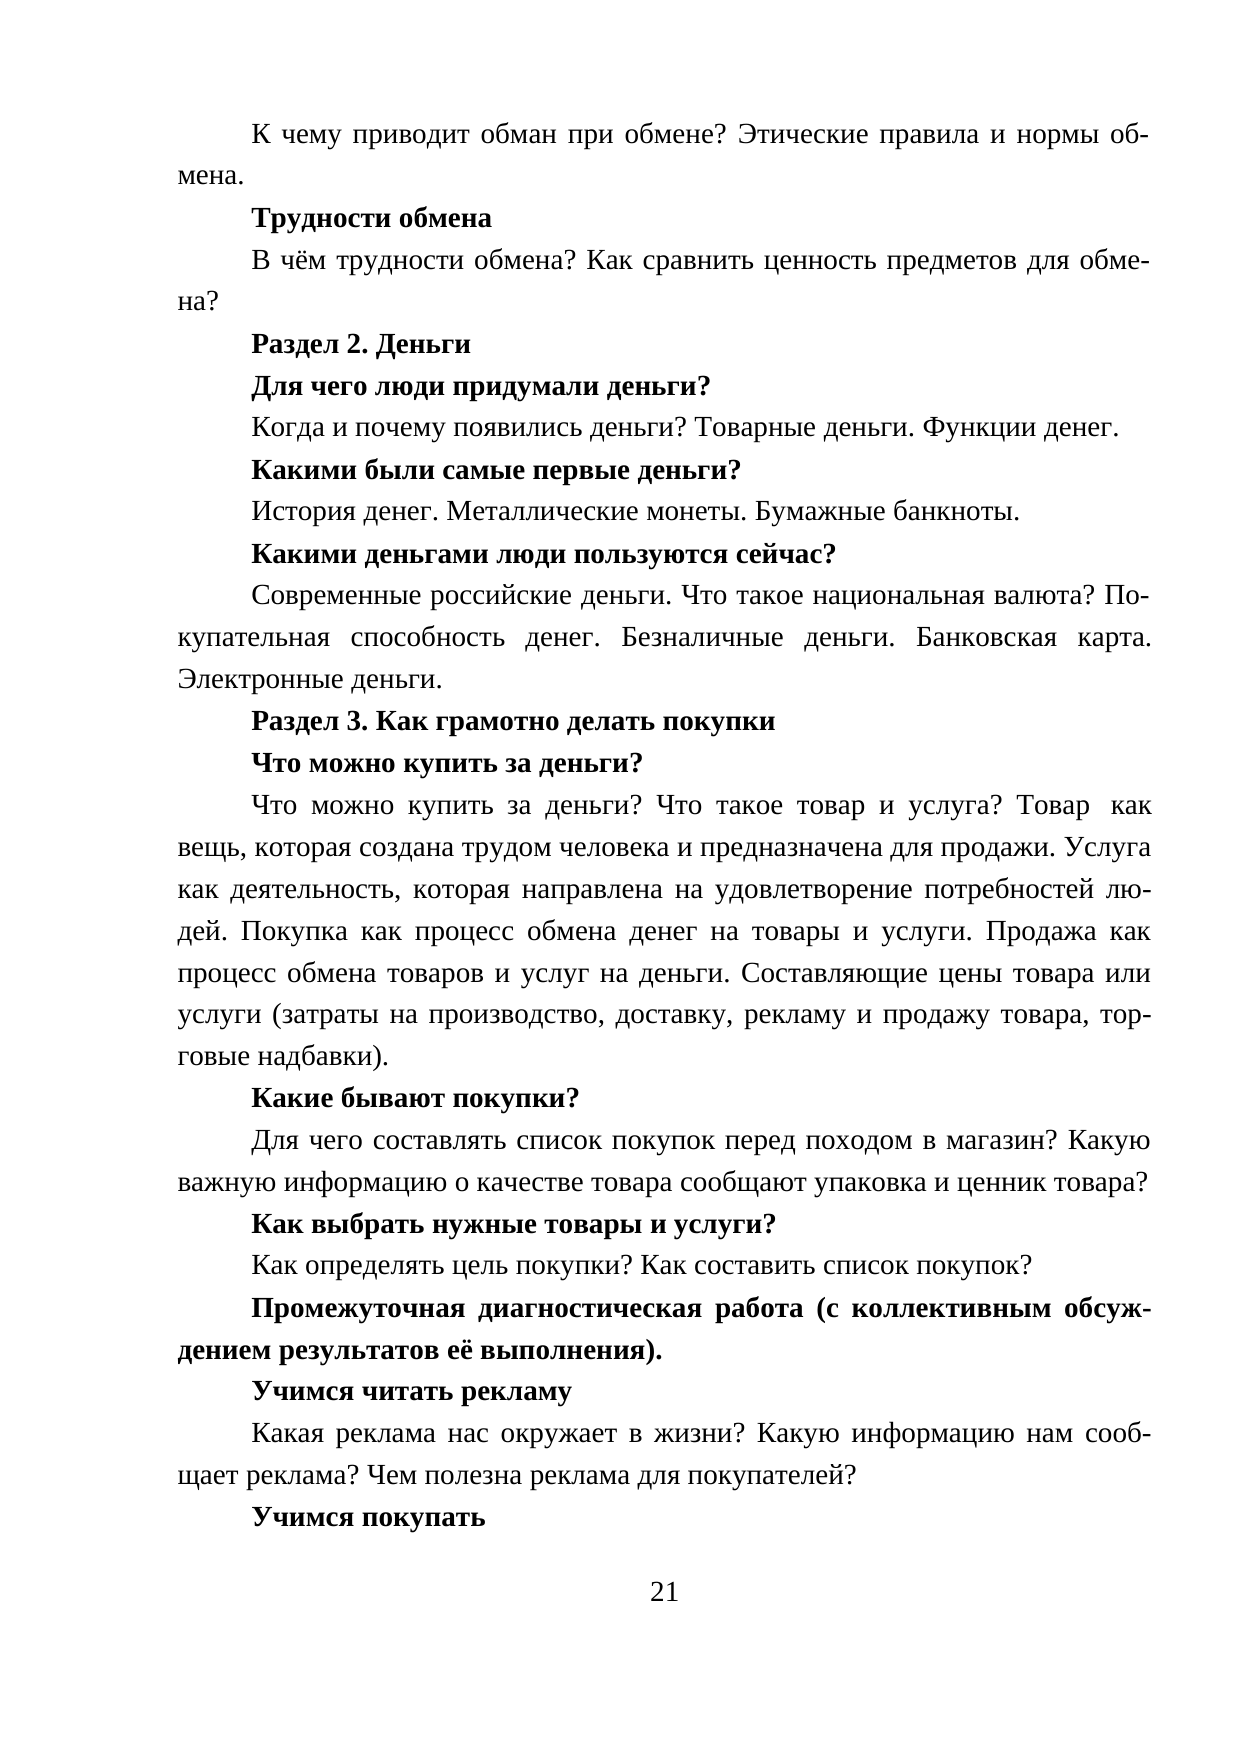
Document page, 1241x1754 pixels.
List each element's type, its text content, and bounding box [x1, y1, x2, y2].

subtitle Как выбрать нужные товары и услуги? [251, 1206, 1176, 1240]
text Учимся читать рекламу [251, 1374, 1176, 1407]
subtitle Какими деньгами люди пользуются сейчас? [251, 536, 1176, 569]
subtitle Раздел 3. Как грамотно делать покупки Что можно купить за деньги? [251, 703, 776, 779]
text Для чего составлять список покупок перед походом в магазин? Какую важную информацию о качестве товара сообщают упаковка и ценник товара? [177, 1122, 1151, 1197]
subtitle Какие бывают покупки? [251, 1080, 1176, 1114]
subtitle Промежуточная диагностическая работа (с коллективным обсуж- дением результатов её выполнения). [177, 1290, 1152, 1365]
text К чему приводит обман при обмене? Этические правила и нормы об- [251, 116, 1176, 149]
text Для чего люди придумали деньги? [251, 368, 1176, 402]
text В чём трудности обмена? Как сравнить ценность предметов для обме- [251, 242, 1176, 276]
text Какая реклама нас окружает в жизни? Какую информацию нам сооб- щает реклама? Чем полезна реклама для покупателей? [177, 1415, 1153, 1491]
subtitle Трудности обмена [251, 200, 1176, 234]
subtitle Какими были самые первые деньги? [251, 452, 1176, 486]
text купательная способность денег. Безналичные деньги. Банковская карта. Электронные деньги. [177, 619, 1152, 695]
text мена. [177, 157, 245, 191]
text История денег. Металлические монеты. Бумажные банкноты. [251, 493, 1176, 527]
text Современные российские деньги. Что такое национальная валюта? По- [251, 577, 1176, 611]
text Как определять цель покупки? Как составить список покупок? [251, 1247, 1176, 1281]
text на? [177, 283, 245, 316]
subtitle Учимся покупать [251, 1499, 1176, 1533]
text Когда и почему появились деньги? Товарные деньги. Функции денег. [251, 409, 1176, 443]
subtitle Раздел 2. Деньги [251, 326, 1176, 360]
text Что можно купить за деньги? Что такое товар и услуга? Товар как вещь, которая создана трудом человека и предназначена для продажи. Услуга как деятельность, которая направлена на удовлетворение потребностей лю- дей. Покупка как процесс обмена денег на товары и услуги. Продажа как процесс обмена товаров и услуг на деньги. Составляющие цены товара или услуги (затраты на производство, доставку, рекламу и продажу товара, тор- говые надбавки). [177, 787, 1153, 1072]
